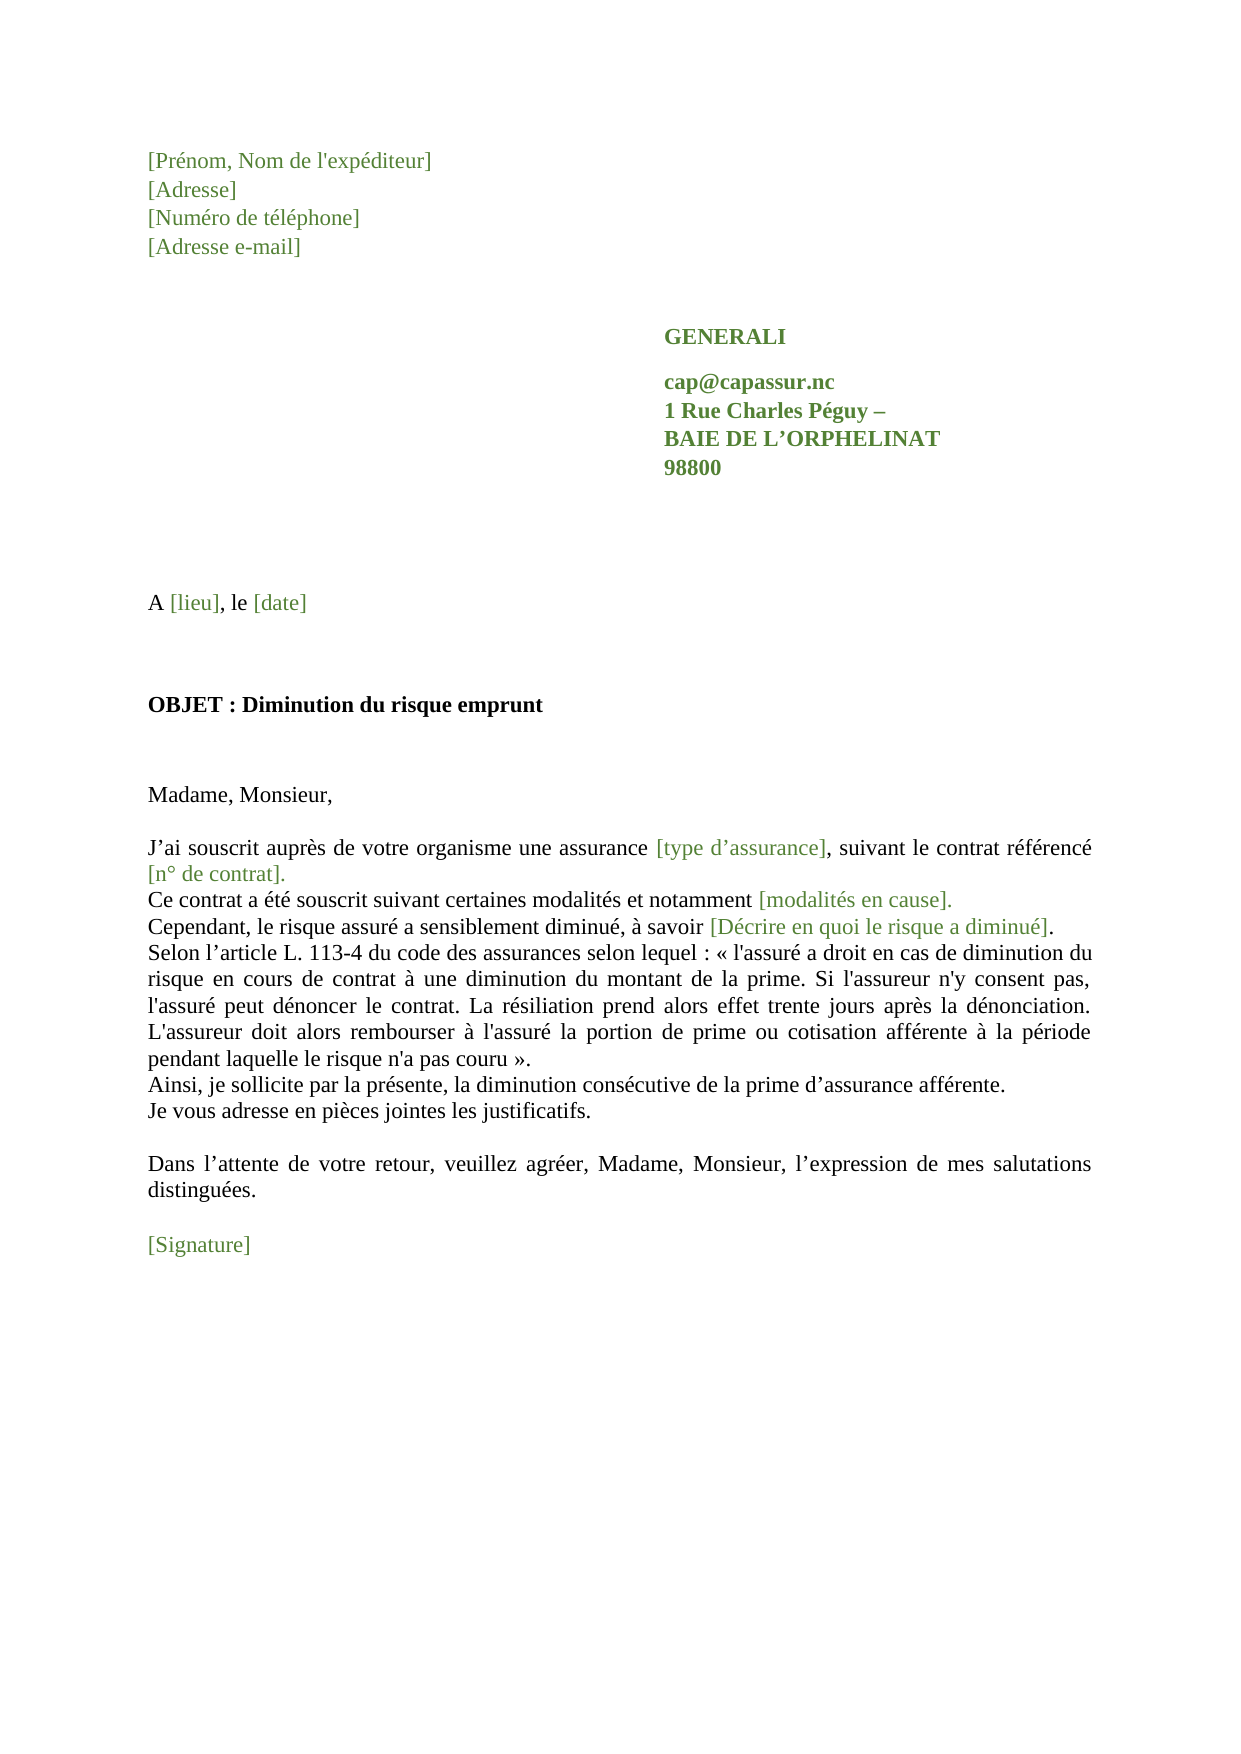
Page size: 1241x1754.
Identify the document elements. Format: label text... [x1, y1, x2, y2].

text [Signature] [148, 1203, 1093, 1257]
text Cependant, le risque assuré a sensiblement diminué, à savoir [Décrire en quoi le risque a diminué]. [148, 913, 1093, 939]
text A [lieu], le [date] [148, 589, 1093, 615]
text [Prénom, Nom de l'expéditeur] [Adresse] [Numéro de téléphone] [Adresse e-mail] [148, 148, 1093, 259]
text Ce contrat a été souscrit suivant certaines modalités et notamment [modalités en cause]. [148, 886, 1093, 913]
text Madame, Monsieur, [148, 781, 1093, 807]
text Dans l’attente de votre retour, veuillez agréer, Madame, Monsieur, l’expression de mes salutations distinguées. [148, 1150, 1093, 1203]
text Selon l’article L. 113-4 du code des assurances selon lequel : « l'assuré a droit en cas de diminution du risque en cours de contrat à une diminution du montant de la prime. Si l'assureur n'y consent pas, l'assuré peut dénoncer le contrat. La résiliation prend alors effet trente jours après la dénonciation. L'assureur doit alors rembourser à l'assuré la portion de prime ou cotisation afférente à la période pendant laquelle le risque n'a pas couru ». [148, 939, 1093, 1071]
text J’ai souscrit auprès de votre organisme une assurance [type d’assurance], suivant le contrat référencé [n° de contrat]. [148, 834, 1093, 886]
text OBJET : Diminution du risque emprunt [148, 634, 1093, 717]
text Je vous adresse en pièces jointes les justificatifs. [148, 1097, 1093, 1124]
text GENERALI [664, 323, 1093, 349]
text cap@capassur.nc 1 Rue Charles Péguy – BAIE DE L’ORPHELINAT 98800 [664, 368, 1093, 480]
text Ainsi, je sollicite par la présente, la diminution consécutive de la prime d’assurance afférente. [148, 1071, 1093, 1097]
